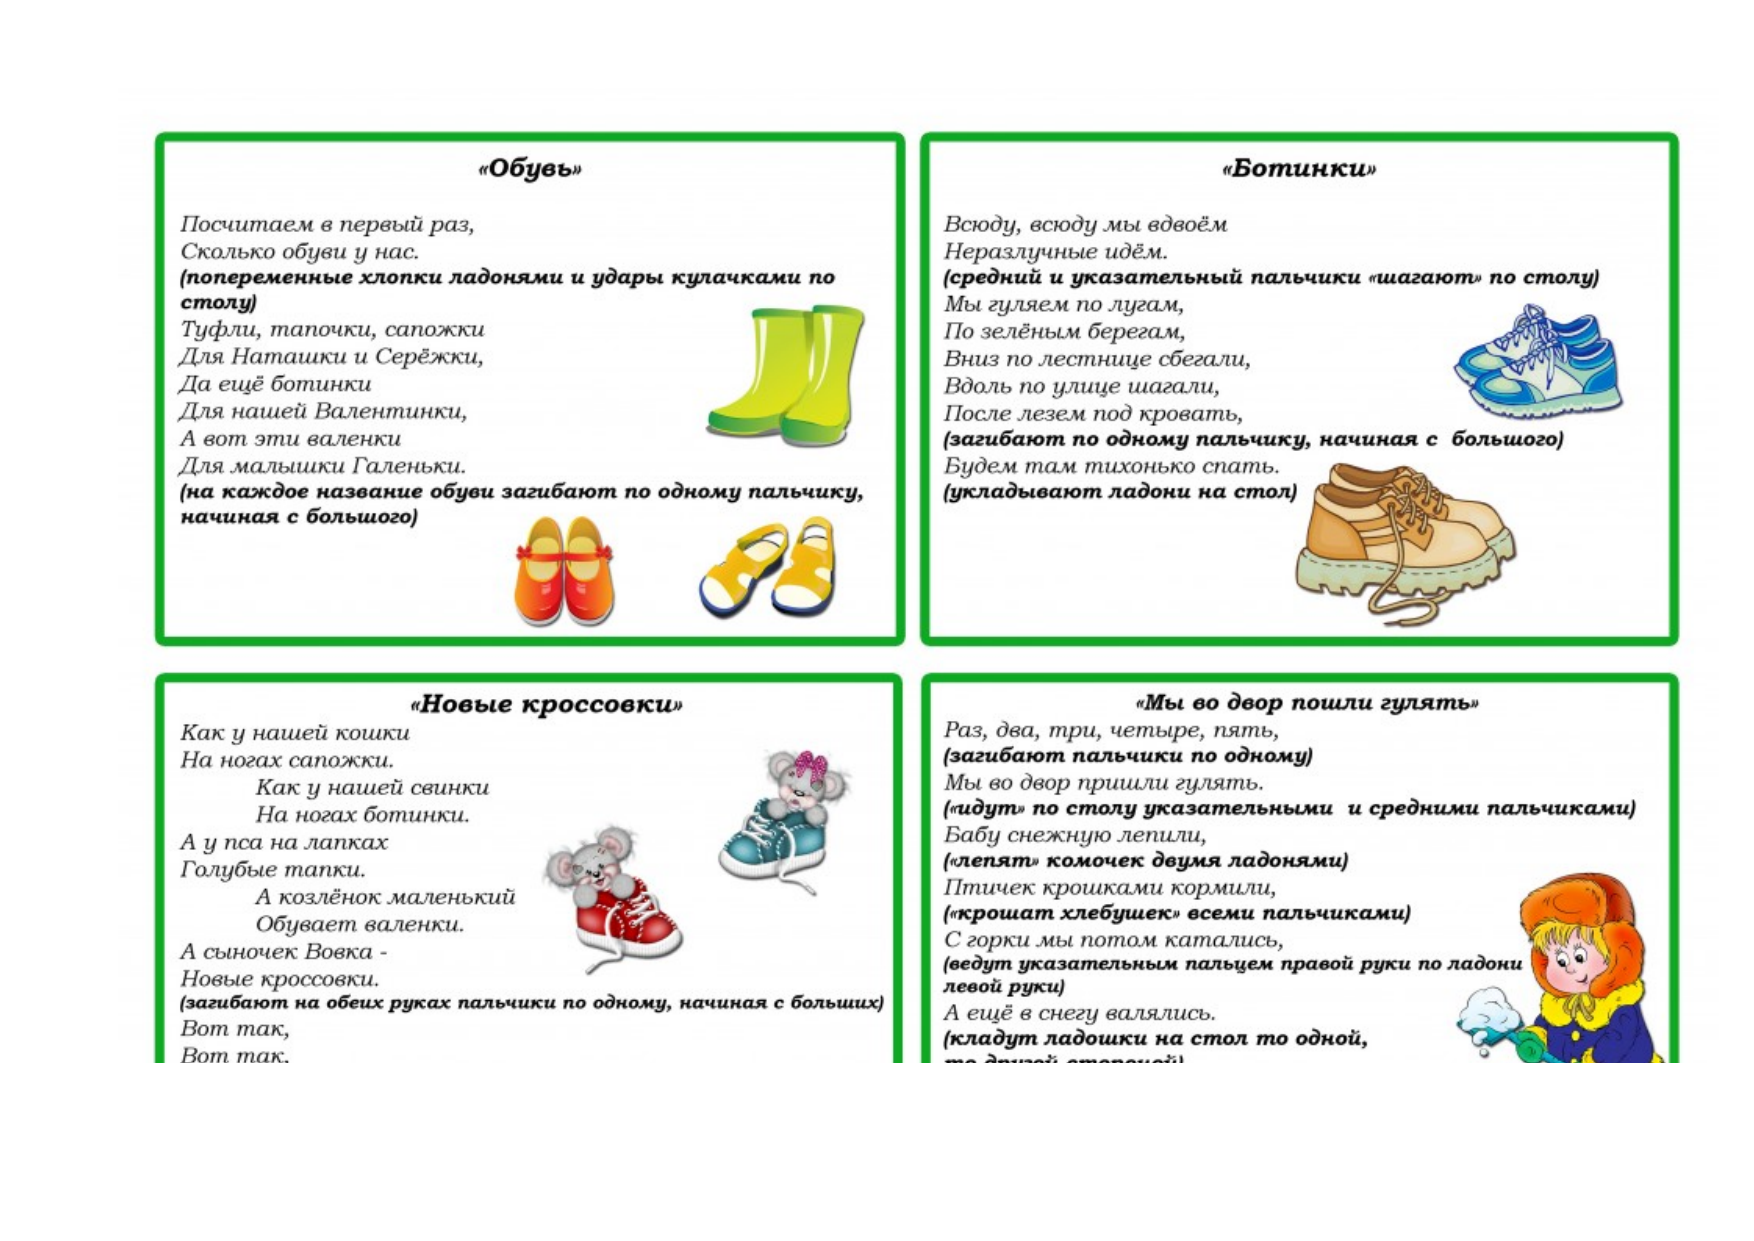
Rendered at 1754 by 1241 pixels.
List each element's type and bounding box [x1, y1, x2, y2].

picture [118, 88, 1719, 1063]
